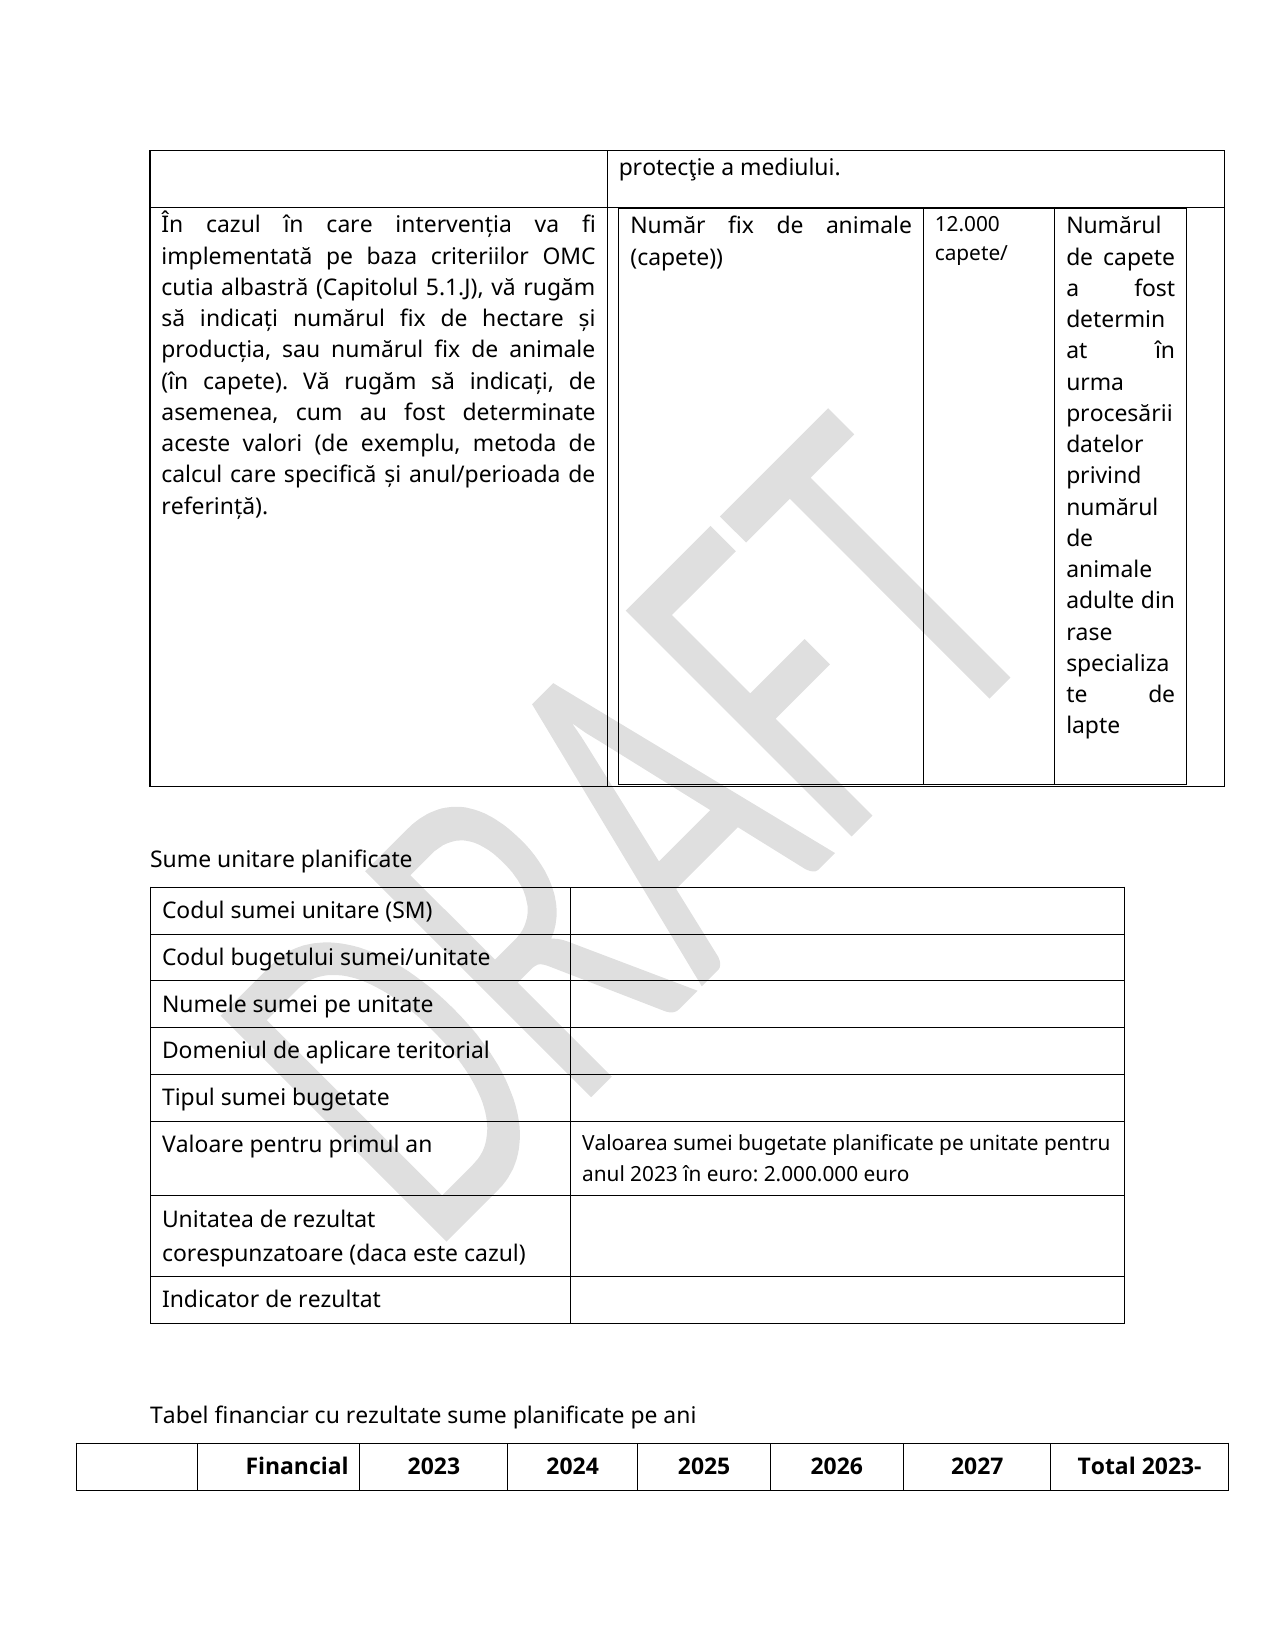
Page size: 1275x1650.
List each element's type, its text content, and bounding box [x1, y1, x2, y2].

table_header 2023 [360, 1444, 507, 1489]
table_header 2024 [508, 1444, 637, 1489]
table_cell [151, 151, 607, 207]
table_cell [608, 151, 1224, 207]
table_cell [571, 1075, 1124, 1121]
table_cell [571, 1028, 1124, 1074]
table_cell Unitatea de rezultat corespunzatoare (daca este cazul) [151, 1196, 570, 1276]
text Sume unitare planificate [150, 843, 1125, 874]
table_cell Domeniul de aplicare teritorial [151, 1028, 570, 1074]
table_cell Indicator de rezultat [151, 1277, 570, 1323]
table_cell [571, 935, 1124, 980]
table_cell Valoare pentru primul an [151, 1122, 570, 1195]
table_cell Tipul sumei bugetate [151, 1075, 570, 1121]
table_cell Codul bugetului sumei/unitate [151, 935, 570, 980]
table_cell [571, 1196, 1124, 1276]
table_cell Valoarea sumei bugetate planificate pe unitate pentru anul 2023 în euro: 2.000.000 euro [571, 1122, 1124, 1195]
table_header [571, 888, 1124, 933]
table_cell [571, 1277, 1124, 1323]
table_header Total 2023-2027 [1051, 1444, 1228, 1489]
table_cell [571, 981, 1124, 1027]
table_header 2025 [638, 1444, 770, 1489]
table_header Codul sumei unitare (SM) [151, 888, 570, 933]
table_cell Numele sumei pe unitate [151, 981, 570, 1027]
text Tabel financiar cu rezultate sume planificate pe ani [150, 1399, 1125, 1430]
table_header 2027 [904, 1444, 1050, 1489]
table_header Financial Year [198, 1444, 359, 1489]
table_cell [608, 208, 1224, 786]
table_header [77, 1444, 197, 1489]
table_cell În cazul în care intervenția va fi implementată pe baza criteriilor OMC cutia albastră (Capitolul 5.1.J), vă rugăm să indicați numărul fix de hectare și producția, sau numărul fix de animale (în capete). Vă rugăm să indicați, de asemenea, cum au fost determinate aceste valori (de exemplu, metoda de calcul care specifică și anul/perioada de referință). [151, 208, 607, 786]
table_header 2026 [771, 1444, 903, 1489]
